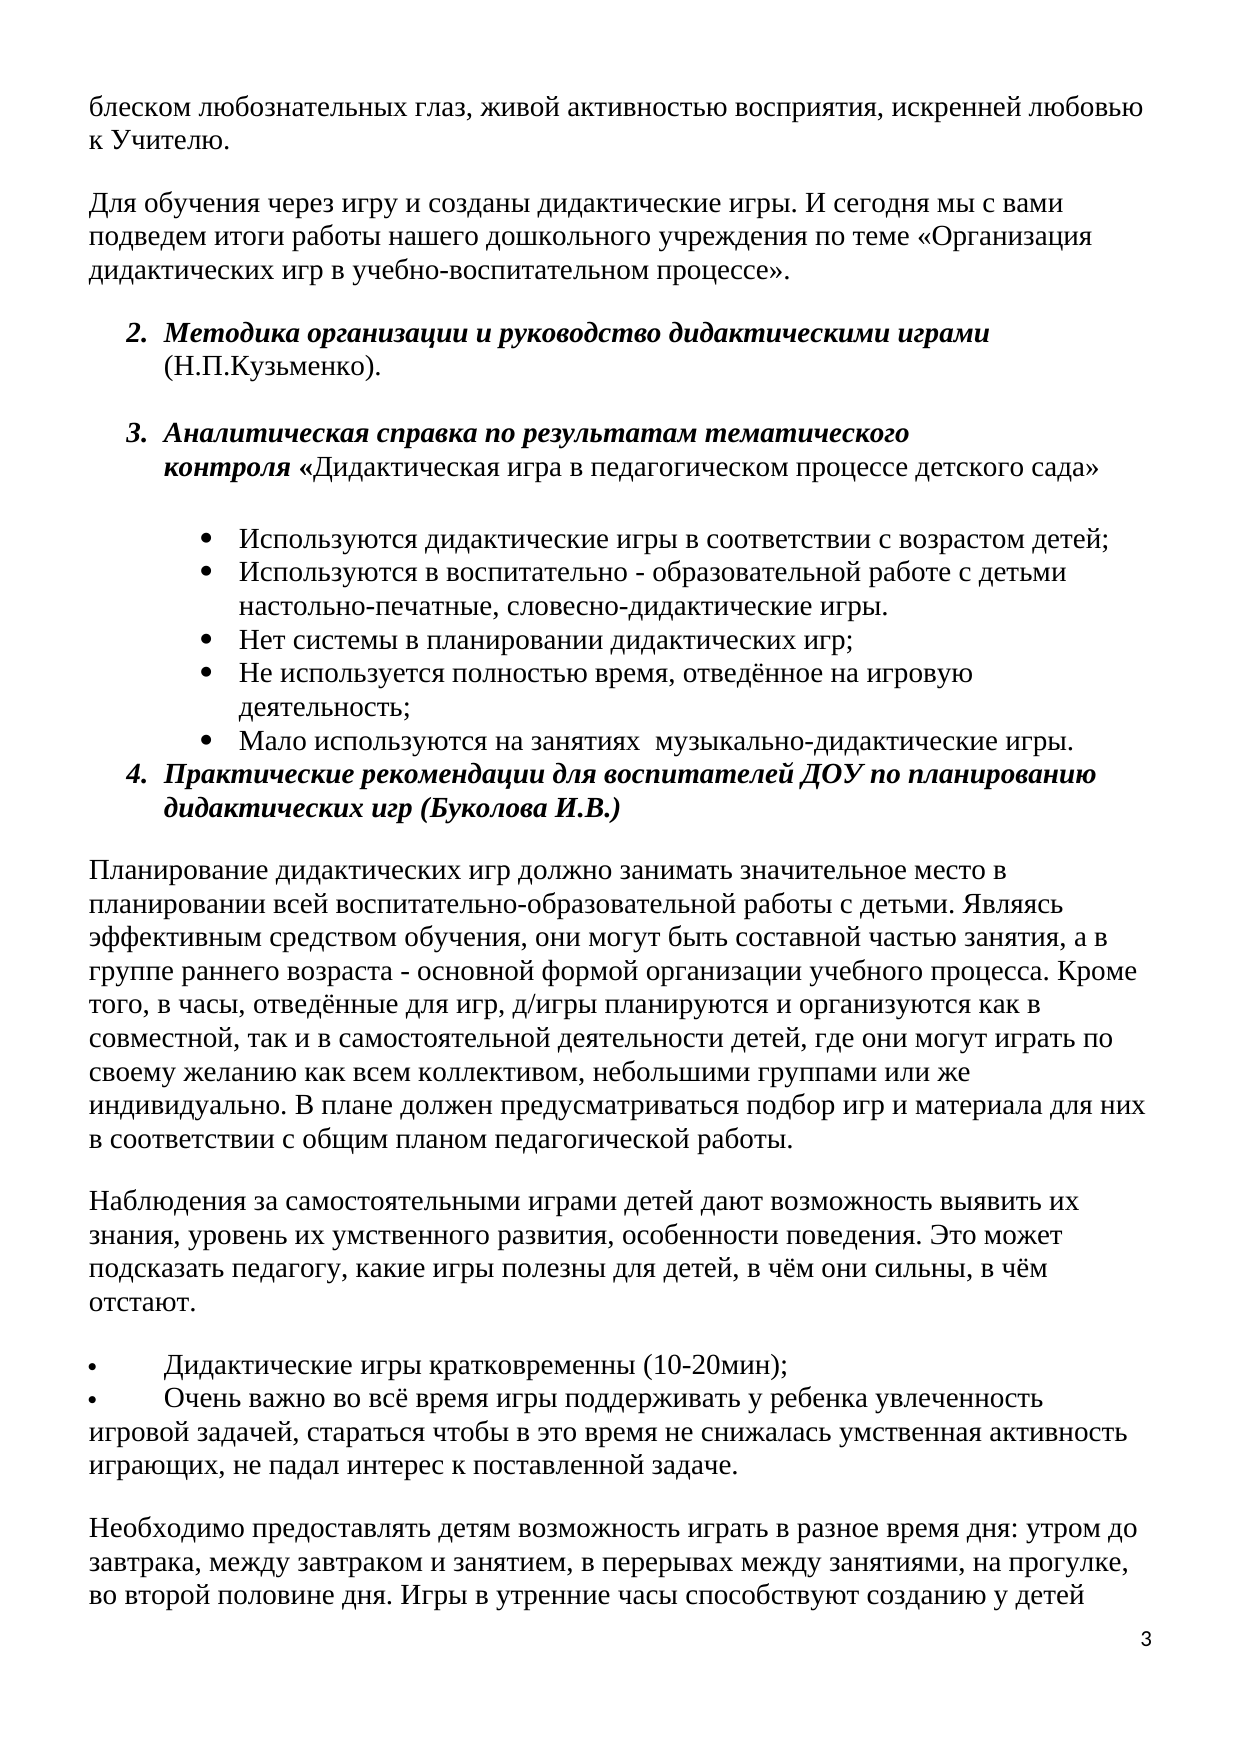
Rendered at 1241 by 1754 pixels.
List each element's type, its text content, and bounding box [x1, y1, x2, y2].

list Методика организации и руководство дидактическими играми (Н.П.Кузьменко). [126, 315, 1152, 382]
list Дидактические игры кратковременны (10-20мин); [89, 1347, 1148, 1380]
list Используются в воспитательно - образовательной работе с детьми настольно-печатные, словесно-дидактические игры. [201, 554, 1152, 622]
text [89, 89, 1152, 156]
text Наблюдения за самостоятельными играми детей дают возможность выявить их знания, уровень их умственного развития, особенности поведения. Это может подсказать педагогу, какие игры полезны для детей, в чём они сильны, в чём отстают. [89, 1183, 1152, 1318]
list Практические рекомендации для воспитателей ДОУ по планированию дидактических игр (Буколова И.В.) [126, 756, 1152, 823]
list Нет системы в планировании дидактических игр; [201, 622, 1152, 655]
text Планирование дидактических игр должно занимать значительное место в планировании всей воспитательно-образовательной работы с детьми. Являясь эффективным средством обучения, они могут быть составной частью занятия, а в группе раннего возраста - основной формой организации учебного процесса. Кроме того, в часы, отведённые для игр, д/игры планируются и организуются как в совместной, так и в самостоятельной деятельности детей, где они могут играть по своему желанию как всем коллективом, небольшими группами или же индивидуально. В плане должен предусматриваться подбор игр и материала для них в соответствии с общим планом педагогической работы. [89, 852, 1152, 1154]
text Для обучения через игру и созданы дидактические игры. И сегодня мы с вами подведем итоги работы нашего дошкольного учреждения по теме «Организация дидактических игр в учебно-воспитательном процессе». [89, 185, 1152, 286]
list Аналитическая справка по результатам тематического контроля «Дидактическая игра в педагогическом процессе детского сада» [126, 415, 1152, 482]
list Мало используются на занятиях музыкально-дидактические игры. [201, 723, 1152, 756]
list Используются дидактические игры в соответствии с возрастом детей; [201, 521, 1152, 554]
list Не используется полностью время, отведённое на игровую деятельность; [201, 655, 1152, 723]
list Очень важно во всё время игры поддерживать у ребенка увлеченность игровой задачей, стараться чтобы в это время не снижалась умственная активность играющих, не падал интерес к поставленной задаче. [89, 1380, 1148, 1481]
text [89, 1510, 1152, 1611]
